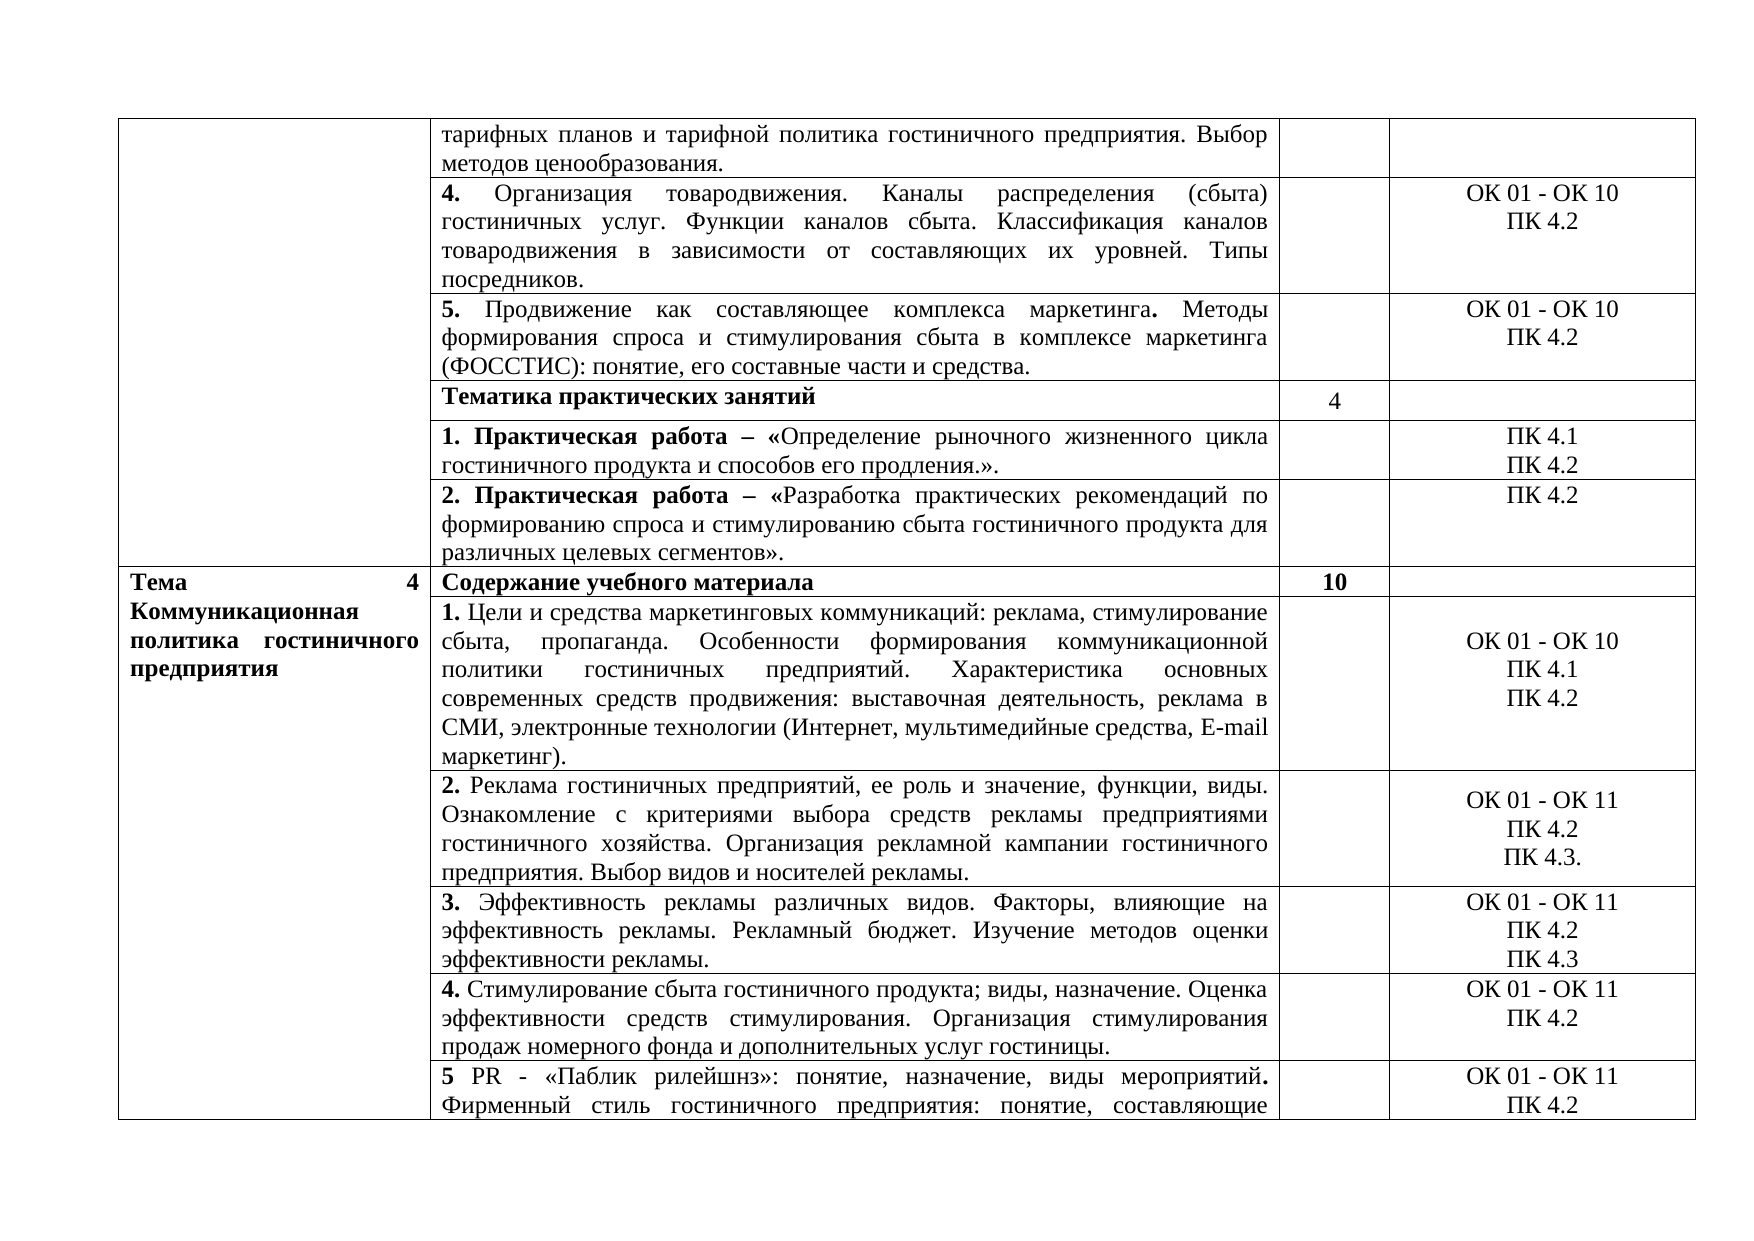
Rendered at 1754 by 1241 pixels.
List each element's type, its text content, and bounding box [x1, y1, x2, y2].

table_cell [1390, 1061, 1695, 1119]
table_cell [1390, 381, 1695, 420]
table_cell [1280, 1061, 1389, 1119]
table_cell [1280, 887, 1389, 973]
table_cell [1280, 597, 1389, 769]
table_cell [1390, 567, 1695, 596]
table_cell 2. Реклама гостиничных предприятий, ее роль и значение, функции, виды. Ознакомление с критериями выбора средств рекламы предприятиями гостиничного хозяйства. Организация рекламной кампании гостиничного предприятия. Выбор видов и носителей рекламы. [431, 771, 1279, 886]
table_cell [1280, 480, 1389, 566]
table_cell 1. Цели и средства маркетинговых коммуникаций: реклама, стимулирование сбыта, пропаганда. Особенности формирования коммуникационной политики гостиничных предприятий. Характеристика основных современных средств продвижения: выставочная деятельность, реклама в СМИ, электронные технологии (Интернет, мультимедийные средства, E-mail маркетинг). [431, 597, 1279, 769]
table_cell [431, 1061, 1279, 1119]
table_cell [1280, 294, 1389, 380]
table_cell ОК 01 - ОК 10 ПК 4.2 [1390, 294, 1695, 380]
table_cell ПК 4.1 ПК 4.2 [1390, 421, 1695, 479]
table_cell [1280, 178, 1389, 293]
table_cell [1390, 119, 1695, 177]
table_cell Содержание учебного материала [431, 567, 1279, 596]
table_cell ОК 01 - ОК 10 ПК 4.2 [1390, 178, 1695, 293]
table_cell 1. Практическая работа – «Определение рыночного жизненного цикла гостиничного продукта и способов его продления.». [431, 421, 1279, 479]
table_cell ОК 01 - ОК 11 ПК 4.2 ПК 4.3 [1390, 887, 1695, 973]
table_cell 3. Эффективность рекламы различных видов. Факторы, влияющие на эффективность рекламы. Рекламный бюджет. Изучение методов оценки эффективности рекламы. [431, 887, 1279, 973]
table_cell [1280, 974, 1389, 1060]
table_cell 4. Стимулирование сбыта гостиничного продукта; виды, назначение. Оценка эффективности средств стимулирования. Организация стимулирования продаж номерного фонда и дополнительных услуг гостиницы. [431, 974, 1279, 1060]
table_cell [1280, 421, 1389, 479]
table_cell 10 [1280, 567, 1389, 596]
table_cell 4. Организация товародвижения. Каналы распределения (сбыта) гостиничных услуг. Функции каналов сбыта. Классификация каналов товародвижения в зависимости от составляющих их уровней. Типы посредников. [431, 178, 1279, 293]
table_cell 4 [1280, 381, 1389, 420]
table_cell 5. Продвижение как составляющее комплекса маркетинга. Методы формирования спроса и стимулирования сбыта в комплексе маркетинга (ФОССТИС): понятие, его составные части и средства. [431, 294, 1279, 380]
table_cell Тема 4 Коммуникационная политика гостиничного предприятия [119, 567, 430, 1119]
table_cell ПК 4.2 [1390, 480, 1695, 566]
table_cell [431, 119, 1279, 177]
table_cell [1280, 771, 1389, 886]
table_cell ОК 01 - ОК 11 ПК 4.2 [1390, 974, 1695, 1060]
table_cell ОК 01 - ОК 10 ПК 4.1 ПК 4.2 [1390, 597, 1695, 769]
table_cell ОК 01 - ОК 11 ПК 4.2 ПК 4.3. [1390, 771, 1695, 886]
table_cell [1280, 119, 1389, 177]
table_cell Тематика практических занятий [431, 381, 1279, 420]
table_cell 2. Практическая работа – «Разработка практических рекомендаций по формированию спроса и стимулированию сбыта гостиничного продукта для различных целевых сегментов». [431, 480, 1279, 566]
